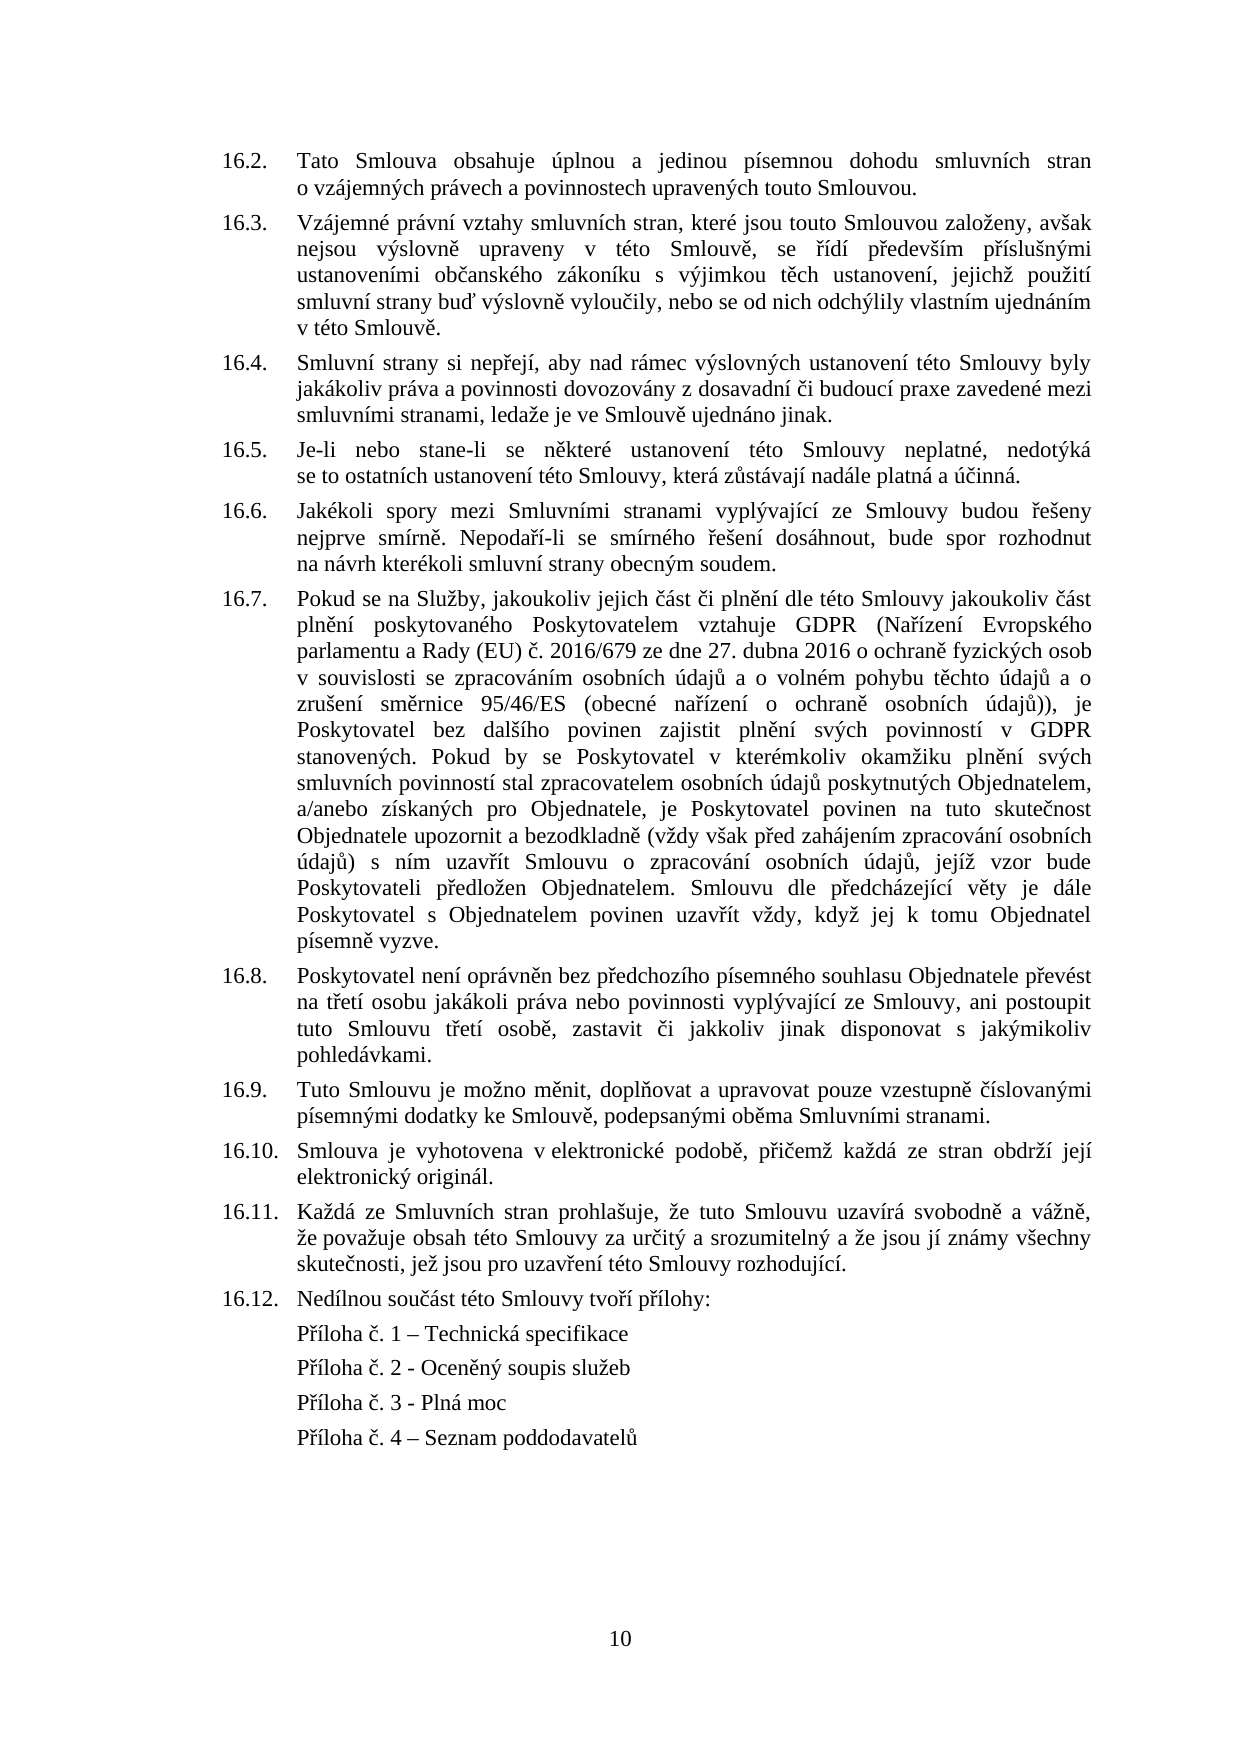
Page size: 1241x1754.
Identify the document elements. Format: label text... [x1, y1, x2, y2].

list Příloha č. 3 - Plná moc [297, 1389, 1093, 1416]
list Příloha č. 2 - Oceněný soupis služeb [297, 1354, 1093, 1381]
list Tuto Smlouvu je možno měnit, doplňovat a upravovat pouze vzestupně číslovanými písemnými dodatky ke Smlouvě, podepsanými oběma Smluvními stranami. [222, 1076, 1093, 1128]
list Pokud se na Služby, jakoukoliv jejich část či plnění dle této Smlouvy jakoukoliv část plnění poskytovaného Poskytovatelem vztahuje GDPR (Nařízení Evropského parlamentu a Rady (EU) č. 2016/679 ze dne 27. dubna 2016 o ochraně fyzických osob v souvislosti se zpracováním osobních údajů a o volném pohybu těchto údajů a o zrušení směrnice 95/46/ES (obecné nařízení o ochraně osobních údajů)), je Poskytovatel bez dalšího povinen zajistit plnění svých povinností v GDPR stanovených. Pokud by se Poskytovatel v kterémkoliv okamžiku plnění svých smluvních povinností stal zpracovatelem osobních údajů poskytnutých Objednatelem, a/anebo získaných pro Objednatele, je Poskytovatel povinen na tuto skutečnost Objednatele upozornit a bezodkladně (vždy však před zahájením zpracování osobních údajů) s ním uzavřít Smlouvu o zpracování osobních údajů, jejíž vzor bude Poskytovateli předložen Objednatelem. Smlouvu dle předcházející věty je dále Poskytovatel s Objednatelem povinen uzavřít vždy, když jej k tomu Objednatel písemně vyzve. [222, 584, 1093, 953]
list Je-li nebo stane-li se některé ustanovení této Smlouvy neplatné, nedotýká se to ostatních ustanovení této Smlouvy, která zůstávají nadále platná a účinná. [222, 436, 1093, 489]
list Tato Smlouva obsahuje úplnou a jedinou písemnou dohodu smluvních stran o vzájemných právech a povinnostech upravených touto Smlouvou. [222, 148, 1093, 200]
list Smluvní strany si nepřejí, aby nad rámec výslovných ustanovení této Smlouvy byly jakákoliv práva a povinnosti dovozovány z dosavadní či budoucí praxe zavedené mezi smluvními stranami, ledaže je ve Smlouvě ujednáno jinak. [222, 349, 1093, 428]
list Poskytovatel není oprávněn bez předchozího písemného souhlasu Objednatele převést na třetí osobu jakákoli práva nebo povinnosti vyplývající ze Smlouvy, ani postoupit tuto Smlouvu třetí osobě, zastavit či jakkoliv jinak disponovat s jakýmikoliv pohledávkami. [222, 962, 1093, 1067]
list Příloha č. 1 – Technická specifikace [297, 1320, 1093, 1346]
list Nedílnou součást této Smlouvy tvoří přílohy: [222, 1285, 1093, 1311]
list Vzájemné právní vztahy smluvních stran, které jsou touto Smlouvou založeny, avšak nejsou výslovně upraveny v této Smlouvě, se řídí především příslušnými ustanoveními občanského zákoníku s výjimkou těch ustanovení, jejichž použití smluvní strany buď výslovně vyloučily, nebo se od nich odchýlily vlastním ujednáním v této Smlouvě. [222, 209, 1093, 340]
list Příloha č. 4 – Seznam poddodavatelů [297, 1424, 1093, 1450]
list Jakékoli spory mezi Smluvními stranami vyplývající ze Smlouvy budou řešeny nejprve smírně. Nepodaří-li se smírného řešení dosáhnout, bude spor rozhodnut na návrh kterékoli smluvní strany obecným soudem. [222, 497, 1093, 576]
list Smlouva je vyhotovena v elektronické podobě, přičemž každá ze stran obdrží její elektronický originál. [222, 1137, 1093, 1189]
list Každá ze Smluvních stran prohlašuje, že tuto Smlouvu uzavírá svobodně a vážně, že považuje obsah této Smlouvy za určitý a srozumitelný a že jsou jí známy všechny skutečnosti, jež jsou pro uzavření této Smlouvy rozhodující. [222, 1198, 1093, 1277]
